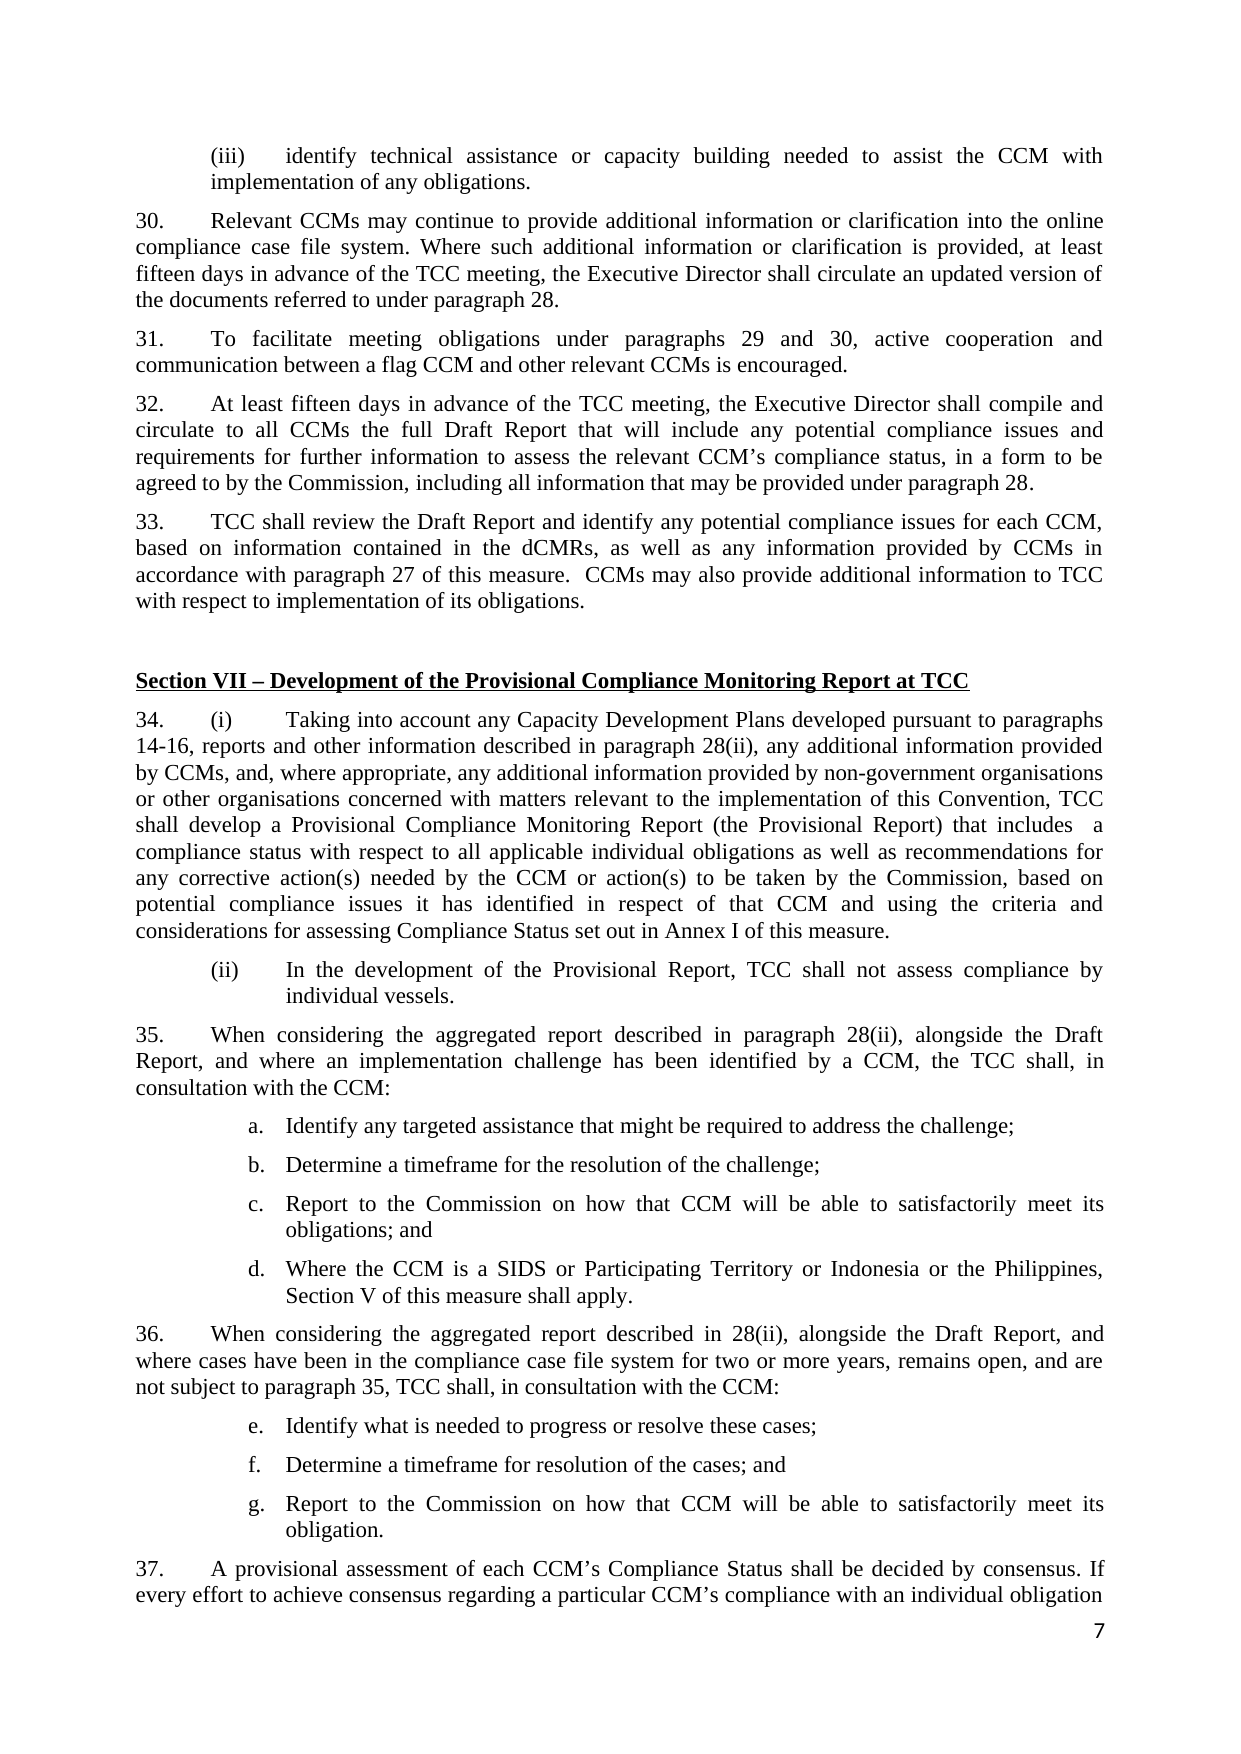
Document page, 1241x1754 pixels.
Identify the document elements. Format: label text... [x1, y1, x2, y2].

list Report to the Commission on how that CCM will be able to satisfactorily meet its obligations; and [248, 1190, 1104, 1243]
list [135, 1555, 1105, 1608]
text Section VII – Development of the Provisional Compliance Monitoring Report at TCC [135, 667, 1104, 693]
list Report to the Commission on how that CCM will be able to satisfactorily meet its obligation. [248, 1490, 1104, 1542]
list (i) Taking into account any Capacity Development Plans developed pursuant to paragraphs 14-16, reports and other information described in paragraph 28(ii), any additional information provided by CCMs, and, where appropriate, any additional information provided by non-government organisations or other organisations concerned with matters relevant to the implementation of this Convention, TCC shall develop a Provisional Compliance Monitoring Report (the Provisional Report) that includes a compliance status with respect to all applicable individual obligations as well as recommendations for any corrective action(s) needed by the CCM or action(s) to be taken by the Commission, based on potential compliance issues it has identified in respect of that CCM and using the criteria and considerations for assessing Compliance Status set out in Annex I of this measure. [135, 706, 1105, 943]
list When considering the aggregated report described in paragraph 28(ii), alongside the Draft Report, and where an implementation challenge has been identified by a CCM, the TCC shall, in consultation with the CCM: [135, 1021, 1105, 1100]
list To facilitate meeting obligations under paragraphs 29 and 30, active cooperation and communication between a flag CCM and other relevant CCMs is encouraged. [135, 325, 1105, 377]
list In the development of the Provisional Report, TCC shall not assess compliance by individual vessels. [211, 956, 1105, 1008]
list Relevant CCMs may continue to provide additional information or clarification into the online compliance case file system. Where such additional information or clarification is provided, at least fifteen days in advance of the TCC meeting, the Executive Director shall circulate an updated version of the documents referred to under paragraph 28. [135, 207, 1105, 312]
list Determine a timeframe for the resolution of the challenge; [248, 1151, 1104, 1178]
list When considering the aggregated report described in 28(ii), alongside the Draft Report, and where cases have been in the compliance case file system for two or more years, remains open, and are not subject to paragraph 35, TCC shall, in consultation with the CCM: [135, 1321, 1105, 1399]
list Identify what is needed to progress or resolve these cases; [248, 1412, 1104, 1438]
list Identify any targeted assistance that might be required to address the challenge; [248, 1112, 1104, 1139]
list Determine a timeframe for resolution of the cases; and [248, 1451, 1104, 1477]
list At least fifteen days in advance of the TCC meeting, the Executive Director shall compile and circulate to all CCMs the full Draft Report that will include any potential compliance issues and requirements for further information to assess the relevant CCM’s compliance status, in a form to be agreed to by the Commission, including all information that may be provided under paragraph 28. [135, 390, 1105, 495]
text (iii) identify technical assistance or capacity building needed to assist the CCM with implementation of any obligations. [210, 142, 1104, 194]
list TCC shall review the Draft Report and identify any potential compliance issues for each CCM, based on information contained in the dCMRs, as well as any information provided by CCMs in accordance with paragraph 27 of this measure. CCMs may also provide additional information to TCC with respect to implementation of its obligations. [135, 508, 1105, 613]
list Where the CCM is a SIDS or Participating Territory or Indonesia or the Philippines, Section V of this measure shall apply. [248, 1255, 1104, 1308]
